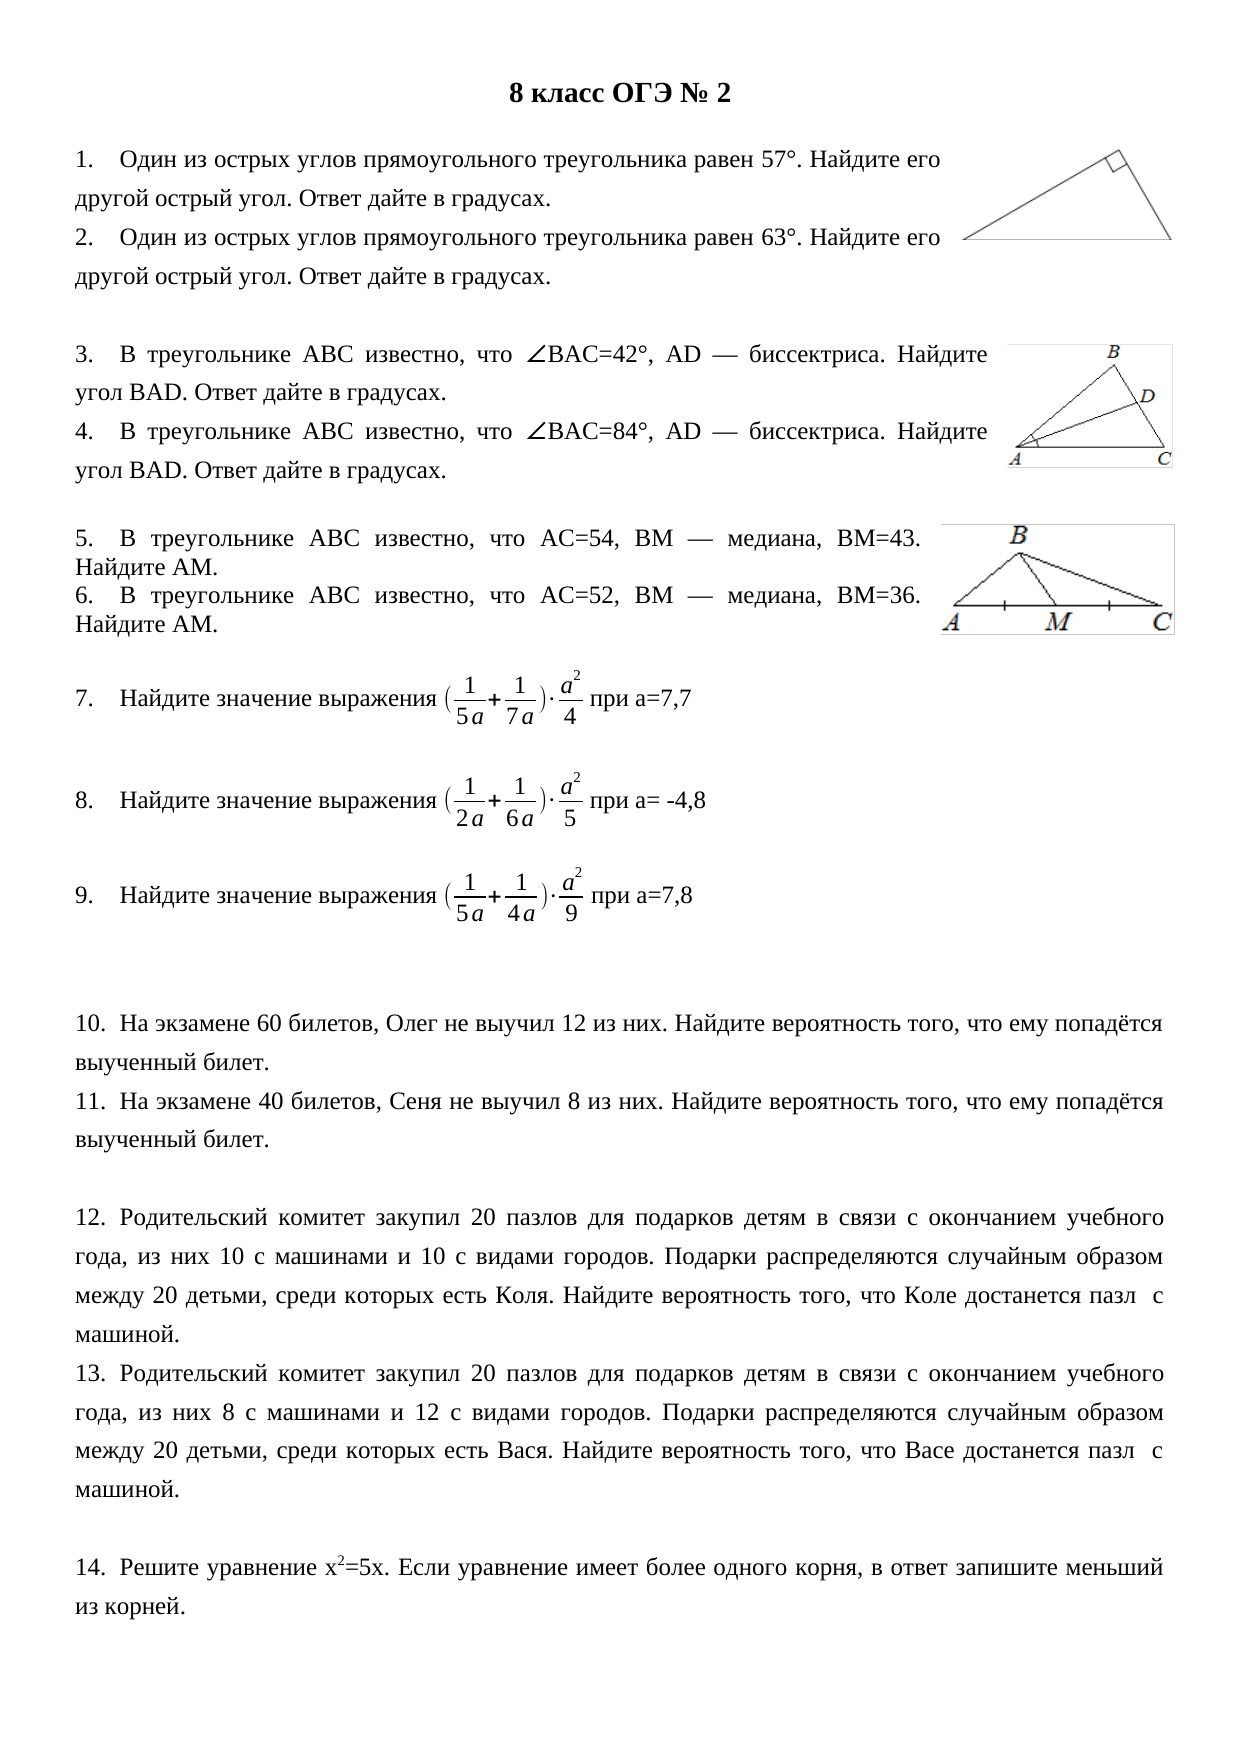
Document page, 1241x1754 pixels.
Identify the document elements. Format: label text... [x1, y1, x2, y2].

list Родительский комитет закупил 20 пазлов для подарков детям в связи с окончанием учебного года, из них 10 с машинами и 10 с видами городов. Подарки распределяются случайным образом между 20 детьми, среди которых есть Коля. Найдите вероятность того, что Коле достанется пазл с машиной. [75, 1192, 1165, 1348]
picture [1007, 342, 1173, 467]
list Один из острых углов прямоугольного треугольника равен 57°. Найдите его другой острый угол. Ответ дайте в градусах. [75, 134, 1165, 212]
list На экзамене 40 билетов, Сеня не выучил 8 из них. Найдите вероятность того, что ему попадётся выученный билет. [75, 1076, 1165, 1153]
list Решите уравнение x2=5x. Если уравнение имеет более одного корня, в ответ запишите меньший из корней. [75, 1542, 1165, 1619]
list В треугольнике ABC известно, что AC=54, BM — медиана, BM=43. Найдите AM. [75, 523, 1165, 580]
list Найдите значение выражения при a=7,7 [75, 667, 1165, 729]
list В треугольнике ABC известно, что AC=52, BM — медиана, BM=36. Найдите AM. [75, 580, 1165, 638]
list На экзамене 60 билетов, Олег не выучил 12 из них. Найдите вероятность того, что ему попадётся выученный билет. [75, 998, 1165, 1076]
list Найдите значение выражения при a= -4,8 [75, 768, 1165, 831]
list Найдите значение выражения при a=7,8 [75, 863, 1165, 926]
list Родительский комитет закупил 20 пазлов для подарков детям в связи с окончанием учебного года, из них 8 с машинами и 12 с видами городов. Подарки распределяются случайным образом между 20 детьми, среди которых есть Вася. Найдите вероятность того, что Васе достанется пазл с машиной. [75, 1348, 1165, 1503]
list В треугольнике ABC известно, что ∠BAC=84°, AD — биссектриса. Найдите угол BAD. Ответ дайте в градусах. [75, 406, 1165, 484]
list Один из острых углов прямоугольного треугольника равен 63°. Найдите его другой острый угол. Ответ дайте в градусах. [75, 212, 1165, 290]
list В треугольнике ABC известно, что ∠BAC=42°, AD — биссектриса. Найдите угол BAD. Ответ дайте в градусах. [75, 329, 1165, 406]
picture [940, 524, 1176, 634]
text 8 класс ОГЭ № 2 [75, 75, 1165, 108]
picture [959, 148, 1172, 238]
